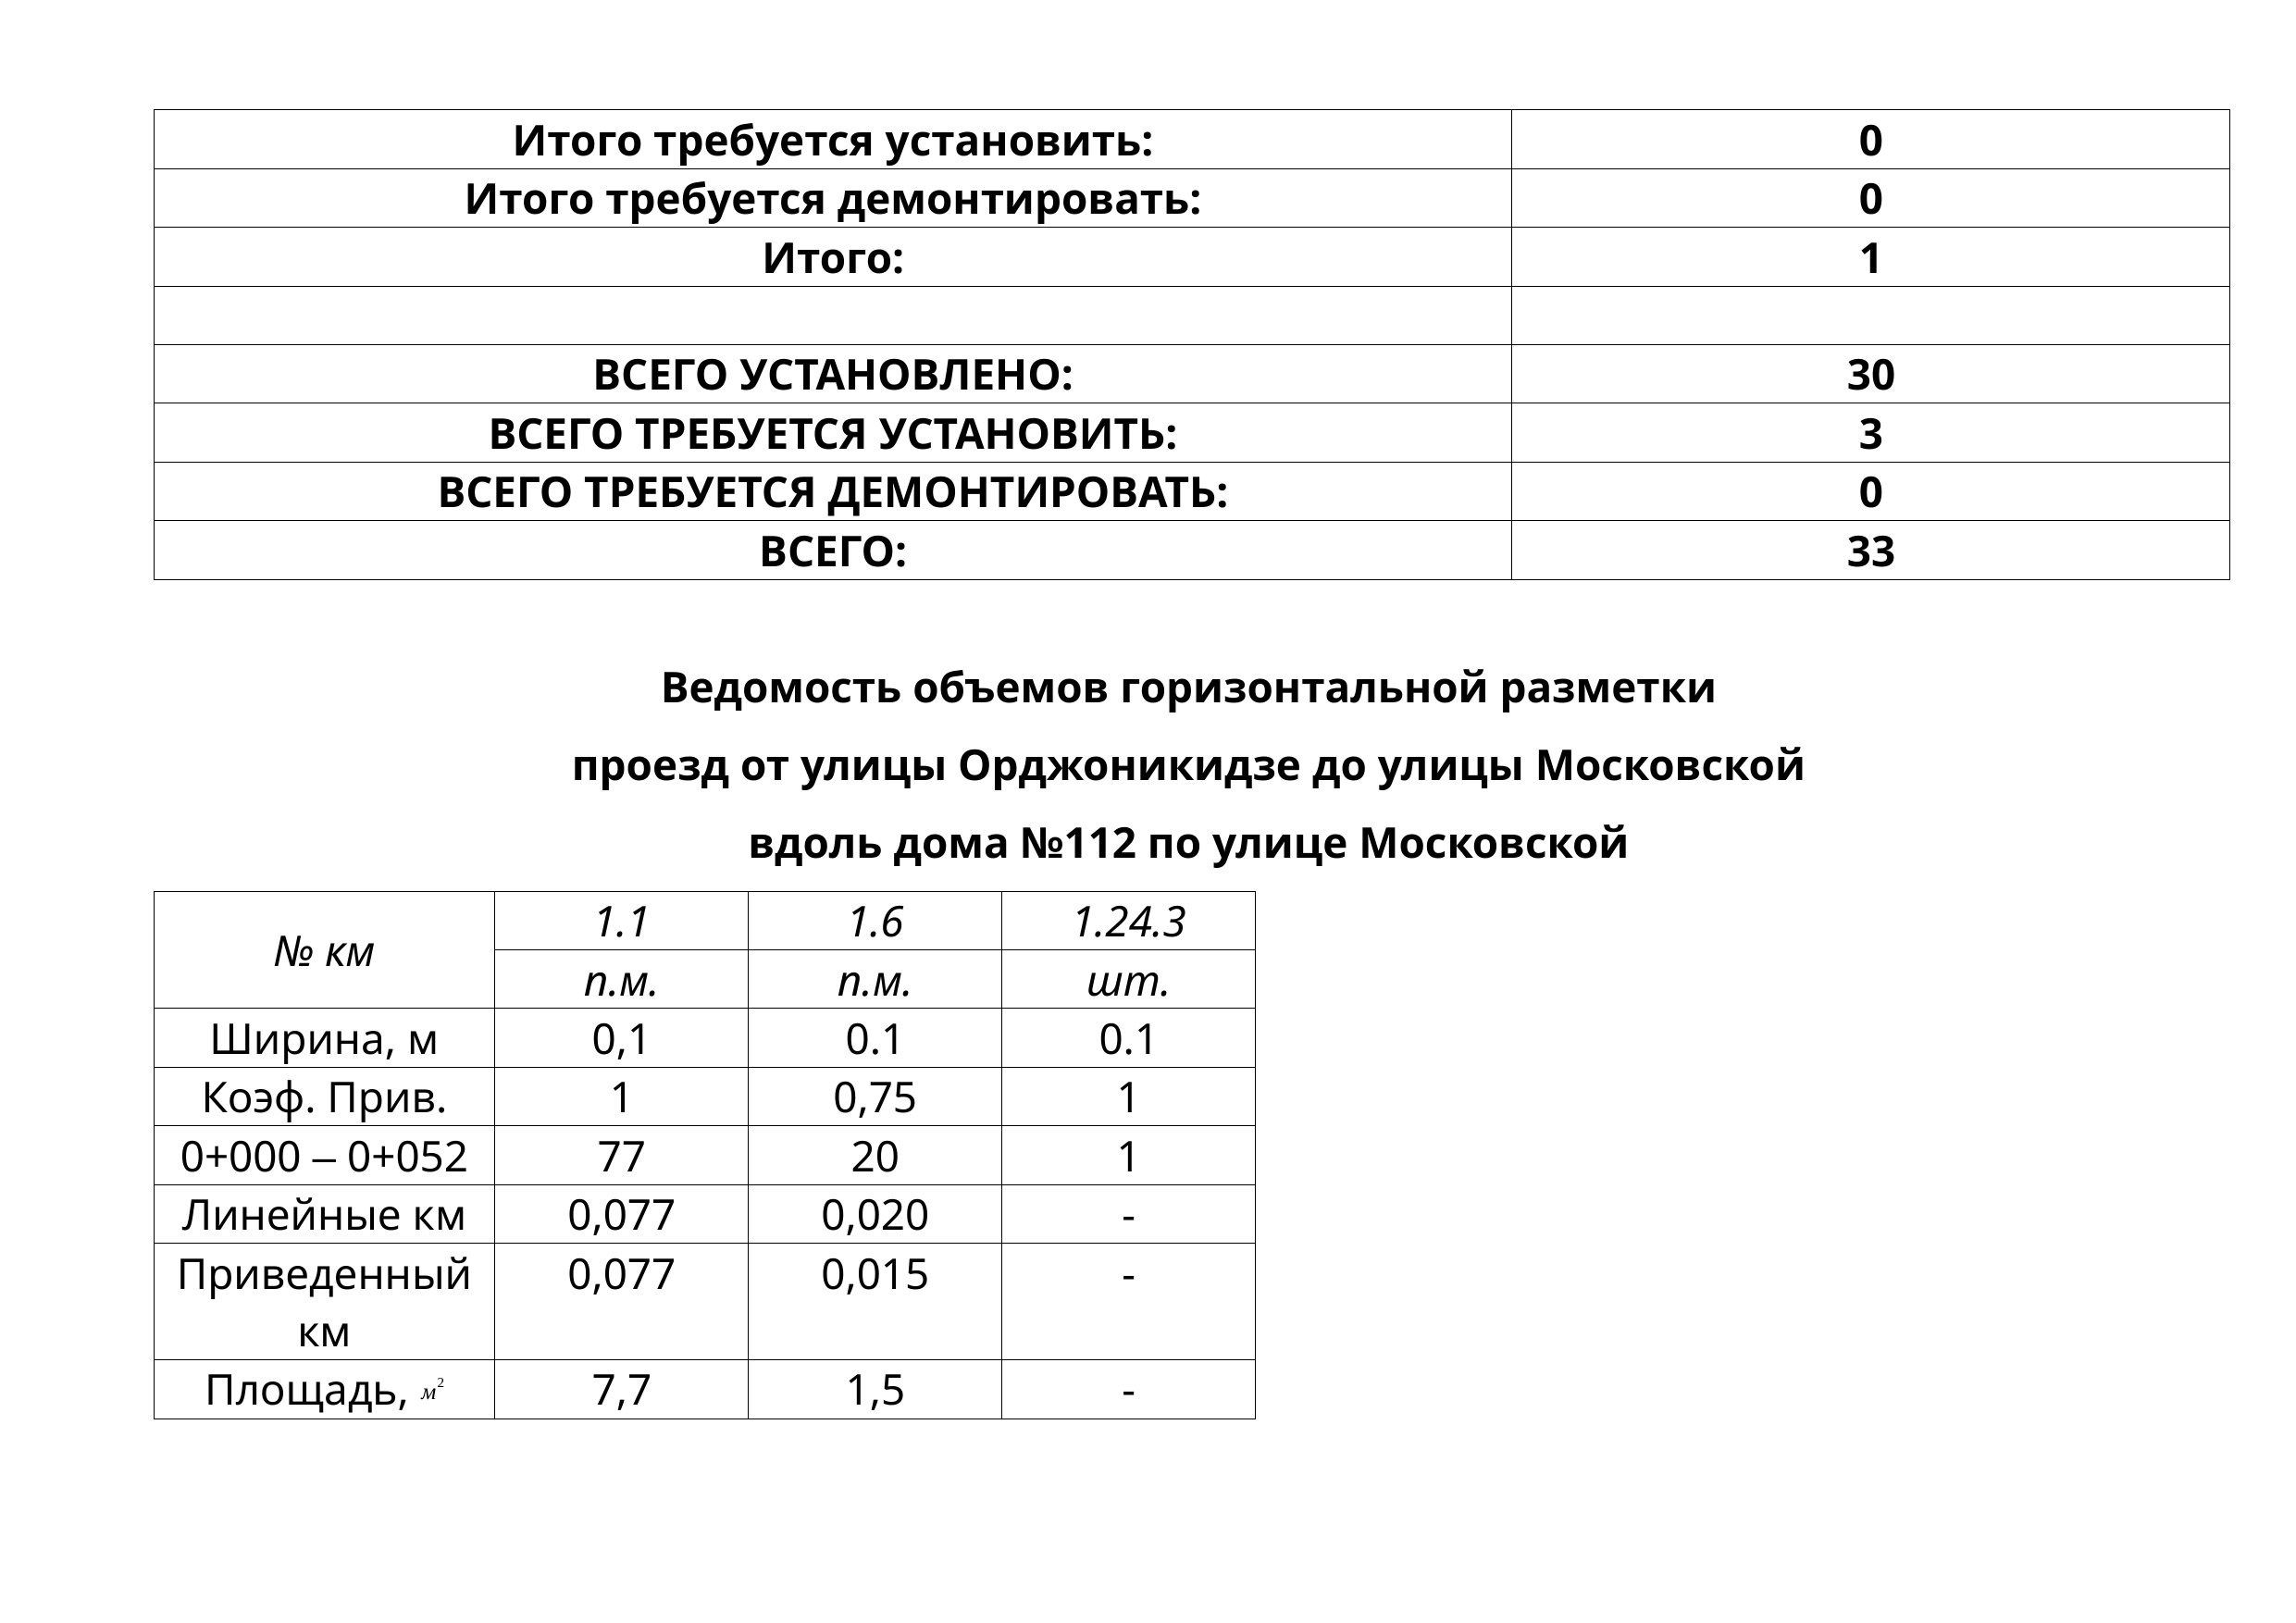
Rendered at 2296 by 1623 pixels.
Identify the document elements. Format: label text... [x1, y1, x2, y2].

table_cell 1 [495, 1068, 748, 1125]
table_cell п.м. [749, 950, 1001, 1008]
table_cell 30 [1512, 345, 2229, 403]
table_cell шт. [1002, 950, 1255, 1008]
table_cell 1,5 [749, 1360, 1001, 1418]
table_header № км [155, 892, 494, 1008]
table_cell 0.1 [749, 1009, 1001, 1067]
table_cell 3 [1512, 403, 2229, 462]
table_cell 0,1 [495, 1009, 748, 1067]
table_header 1.1 [495, 892, 748, 949]
table_cell 7,7 [495, 1360, 748, 1418]
table_cell 1 [1002, 1126, 1255, 1184]
table_cell Коэф. Прив. [155, 1068, 494, 1125]
table_cell 1 [1512, 228, 2229, 285]
table_cell Ширина, м [155, 1009, 494, 1067]
table_cell [1512, 287, 2229, 344]
table_cell ВСЕГО ТРЕБУЕТСЯ ДЕМОНТИРОВАТЬ: [155, 463, 1511, 520]
table_cell 0 [1512, 169, 2229, 227]
table_cell Линейные км [155, 1185, 494, 1243]
table_cell 0,020 [749, 1185, 1001, 1243]
table_cell Итого требуется установить: [155, 110, 1511, 168]
table_cell 0 [1512, 463, 2229, 520]
table_cell - [1002, 1185, 1255, 1243]
table_cell 0,75 [749, 1068, 1001, 1125]
table_cell 0 [1512, 110, 2229, 168]
table_cell ВСЕГО: [155, 521, 1511, 579]
table_cell 0,077 [495, 1185, 748, 1243]
table_cell 20 [749, 1126, 1001, 1184]
table_cell 0,015 [749, 1244, 1001, 1359]
table_cell Площадь, [155, 1360, 494, 1418]
text вдоль дома №112 по улице Московской [164, 812, 2214, 871]
table_cell ВСЕГО ТРЕБУЕТСЯ УСТАНОВИТЬ: [155, 403, 1511, 462]
table_cell п.м. [495, 950, 748, 1008]
table_cell Итого требуется демонтировать: [155, 169, 1511, 227]
table_cell 33 [1512, 521, 2229, 579]
table_cell - [1002, 1244, 1255, 1359]
table_cell Итого: [155, 228, 1511, 285]
table_cell 0.1 [1002, 1009, 1255, 1067]
table_cell Приведенный км [155, 1244, 494, 1359]
table_cell ВСЕГО УСТАНОВЛЕНО: [155, 345, 1511, 403]
table_header 1.24.3 [1002, 892, 1255, 949]
table_cell 0+000 – 0+052 [155, 1126, 494, 1184]
text Ведомость объемов горизонтальной разметки [164, 658, 2214, 715]
table_cell 77 [495, 1126, 748, 1184]
table_cell 1 [1002, 1068, 1255, 1125]
table_cell [155, 287, 1511, 344]
table_cell 0,077 [495, 1244, 748, 1359]
table_cell - [1002, 1360, 1255, 1418]
table_header 1.6 [749, 892, 1001, 949]
text проезд от улицы Орджоникидзе до улицы Московской [164, 735, 2214, 793]
